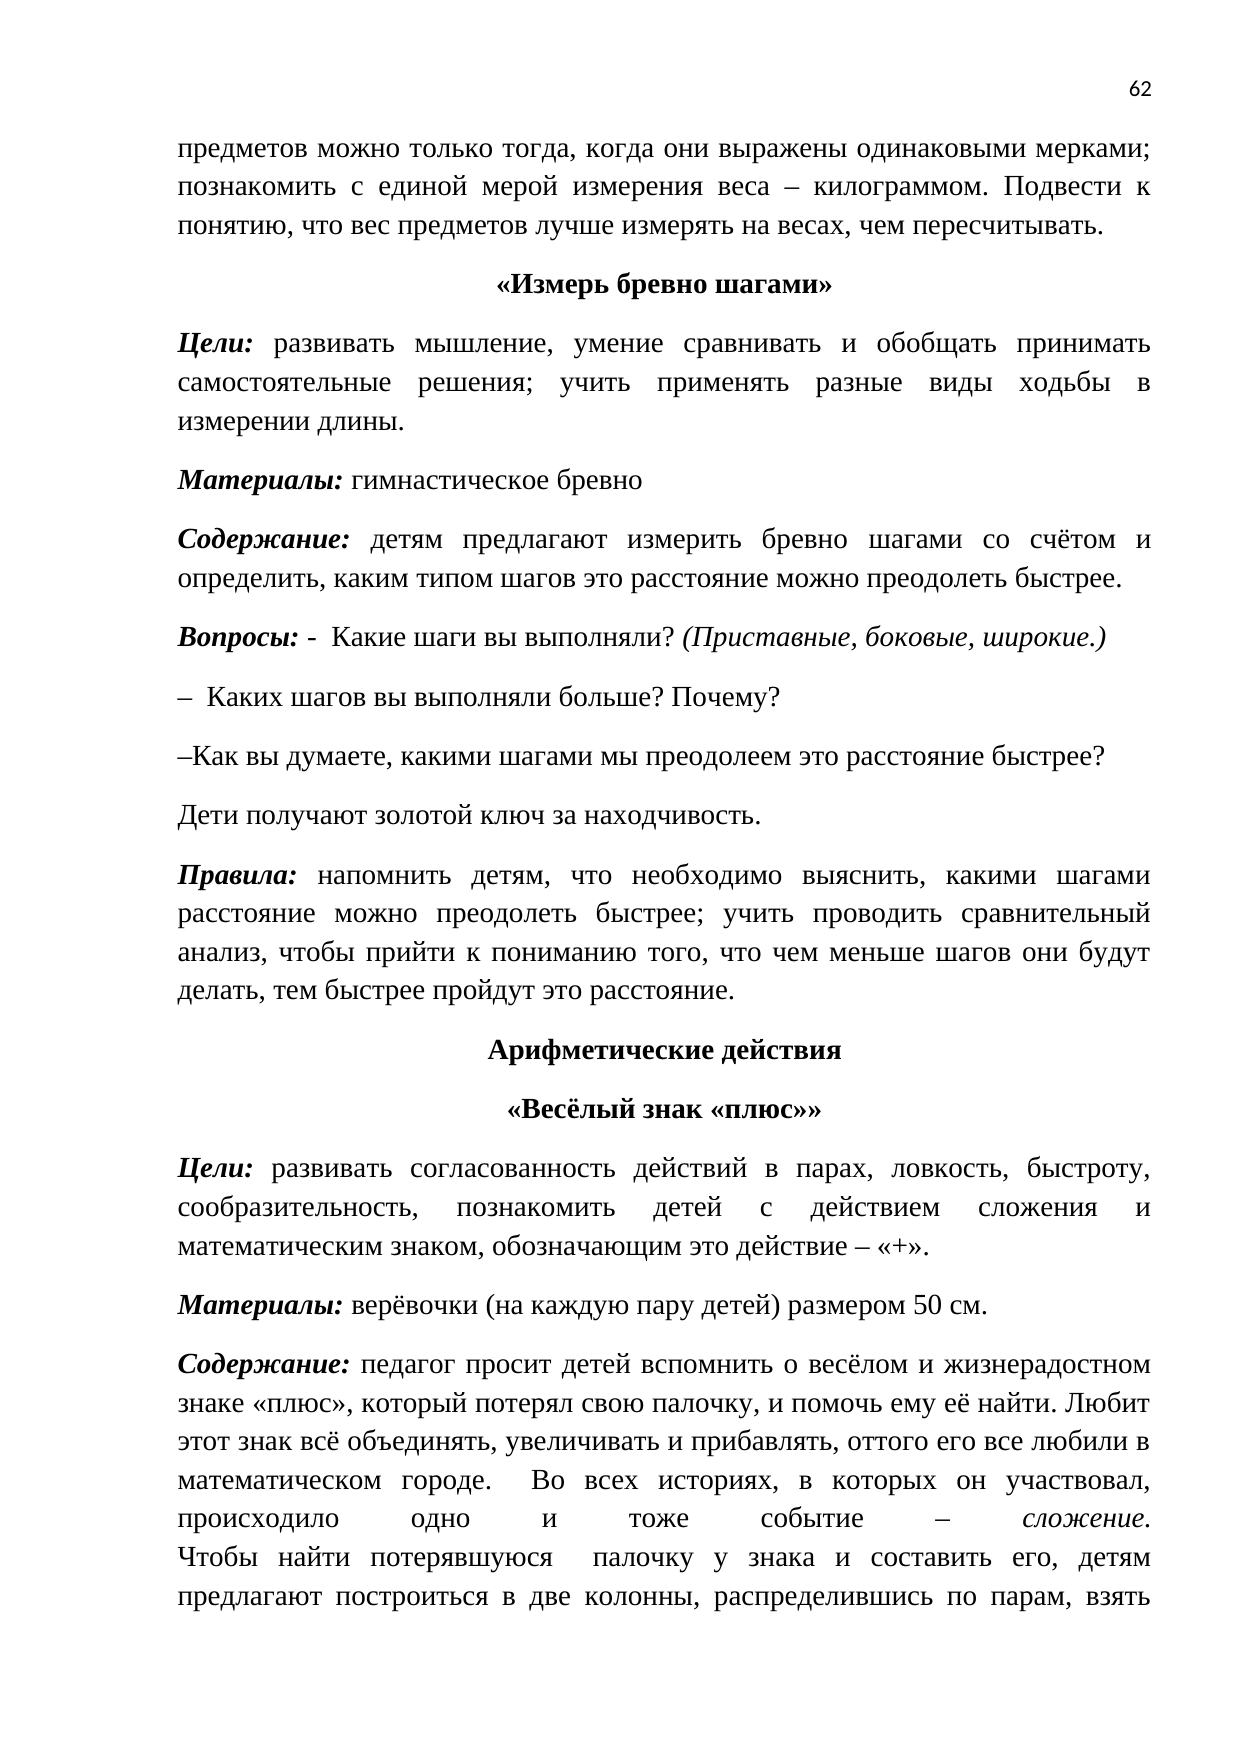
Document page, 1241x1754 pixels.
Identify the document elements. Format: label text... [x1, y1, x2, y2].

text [177, 1346, 1152, 1611]
text Правила: напомнить детям, что необходимо выяснить, какими шагами расстояние можно преодолеть быстрее; учить проводить сравнительный анализ, чтобы прийти к пониманию того, что чем меньше шагов они будут делать, тем быстрее пройдут это расстояние. [177, 857, 1152, 1006]
text Цели: развивать мышление, умение сравнивать и обобщать принимать самостоятельные решения; учить применять разные виды ходьбы в измерении длины. [177, 326, 1152, 436]
text –Как вы думаете, какими шагами мы преодолеем это расстояние быстрее? [177, 738, 1152, 772]
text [177, 130, 1152, 240]
text Арифметические действия [177, 1032, 1152, 1065]
text Материалы: верёвочки (на каждую пару детей) размером 50 см. [177, 1287, 1152, 1321]
text Материалы: гимнастическое бревно [177, 462, 1152, 496]
text – Каких шагов вы выполняли больше? Почему? [177, 679, 1152, 712]
text «Измерь бревно шагами» [177, 266, 1152, 300]
text Содержание: детям предлагают измерить бревно шагами со счётом и определить, каким типом шагов это расстояние можно преодолеть быстрее. [177, 521, 1152, 593]
text Дети получают золотой ключ за находчивость. [177, 797, 1152, 831]
text Цели: развивать согласованность действий в парах, ловкость, быстроту, сообразительность, познакомить детей с действием сложения и математическим знаком, обозначающим это действие – «+». [177, 1151, 1152, 1261]
text «Весёлый знак «плюс»» [177, 1091, 1152, 1125]
text Вопросы: - Какие шаги вы выполняли? (Приставные, боковые, широкие.) [177, 619, 1152, 653]
